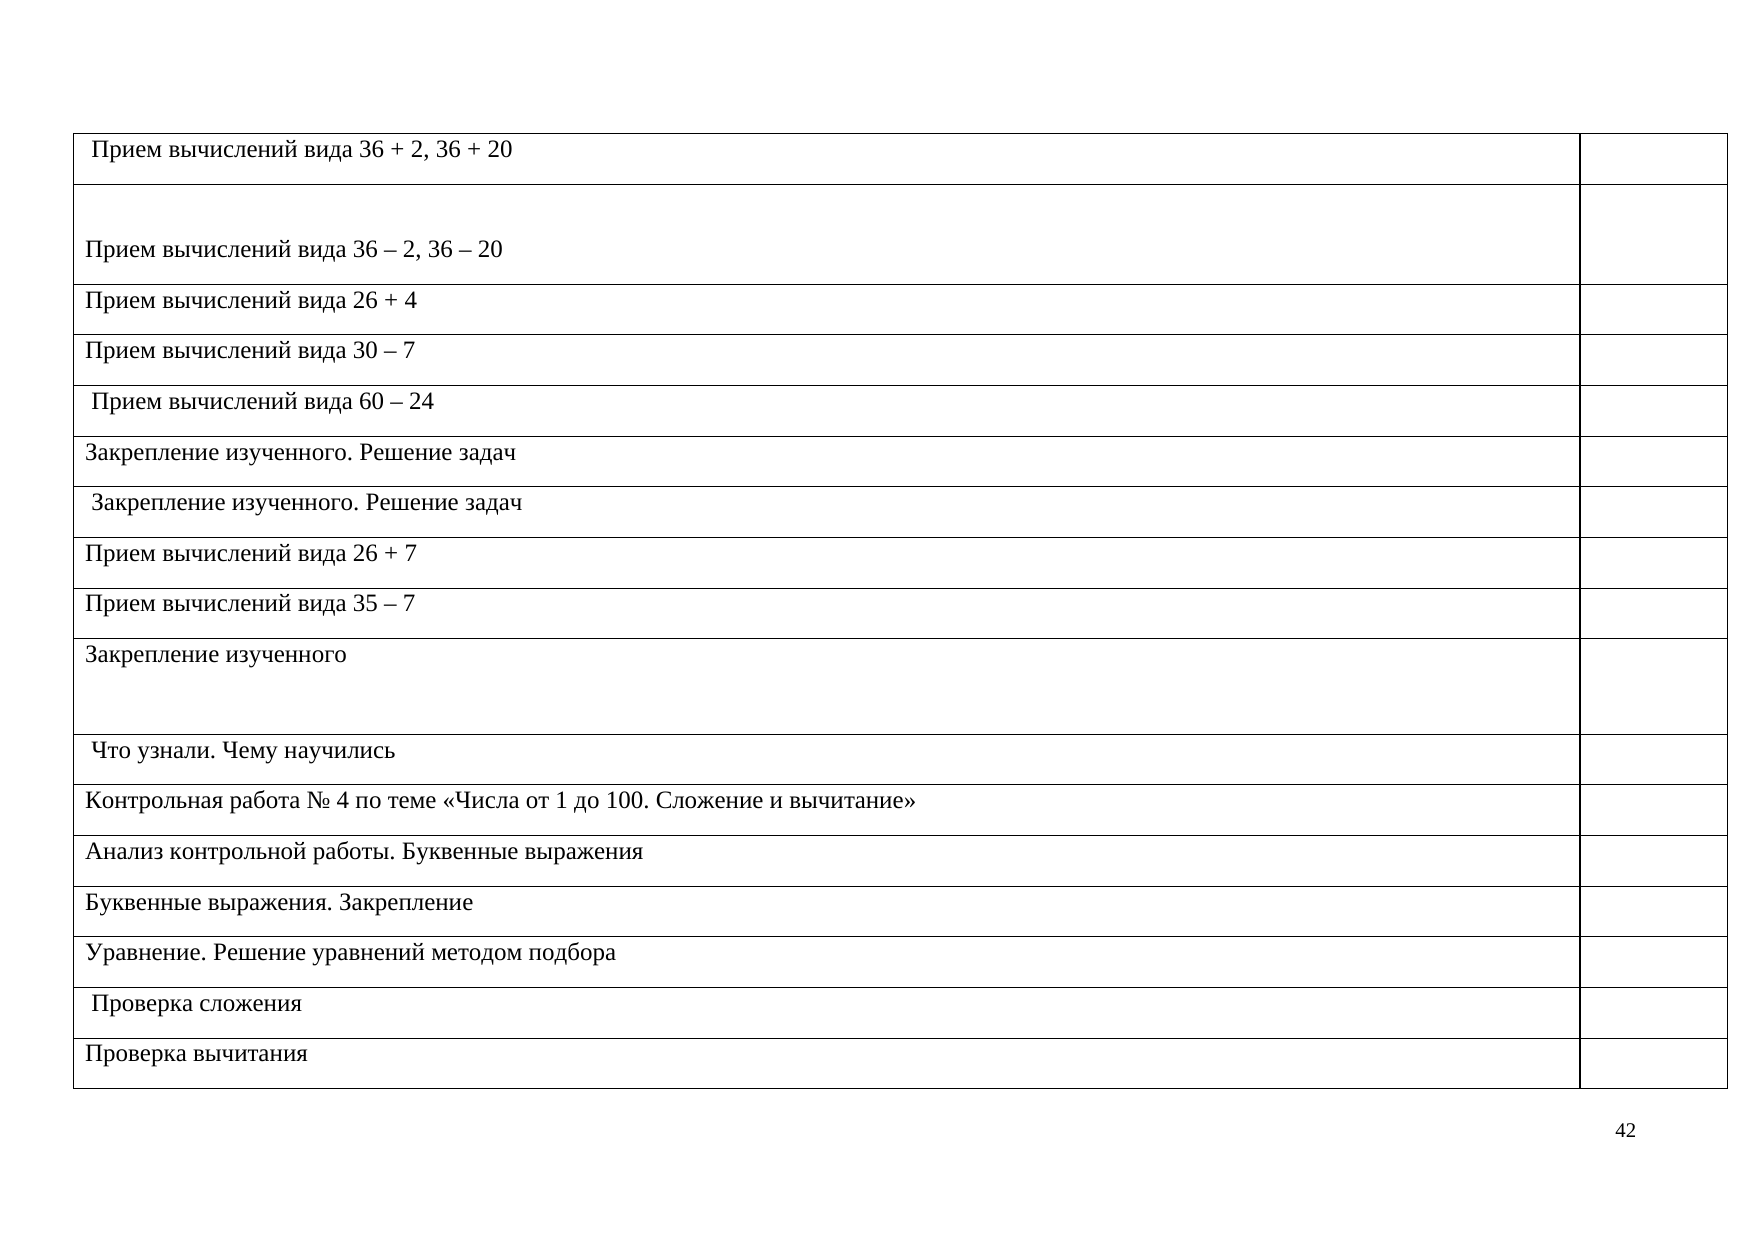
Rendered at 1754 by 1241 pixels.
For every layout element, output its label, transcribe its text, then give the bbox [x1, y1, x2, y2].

table_cell Закрепление изученного [74, 639, 1579, 734]
table_cell [1581, 185, 1727, 284]
table_cell Проверка сложения [74, 988, 1579, 1037]
table_cell [1581, 639, 1727, 734]
table_cell Прием вычислений вида 36 – 2, 36 – 20 [74, 185, 1579, 284]
table_cell Буквенные выражения. Закрепление [74, 887, 1579, 936]
table_cell [1581, 386, 1727, 436]
table_cell Закрепление изученного. Решение задач [74, 487, 1579, 537]
table_cell [1581, 285, 1727, 334]
table_cell Прием вычислений вида 26 + 7 [74, 538, 1579, 587]
table_cell Прием вычислений вида 60 – 24 [74, 386, 1579, 436]
table_cell Контрольная работа № 4 по теме «Числа от 1 до 100. Сложение и вычитание» [74, 785, 1579, 835]
table_cell [1581, 134, 1727, 183]
table_cell [1581, 836, 1727, 886]
table_cell [1581, 335, 1727, 385]
table_cell Что узнали. Чему научились [74, 735, 1579, 784]
table_cell [1581, 937, 1727, 987]
table_cell Прием вычислений вида 36 + 2, 36 + 20 [74, 134, 1579, 183]
table_cell [1581, 785, 1727, 835]
table_cell [1581, 487, 1727, 537]
table_cell [1581, 735, 1727, 784]
table_cell Уравнение. Решение уравнений методом подбора [74, 937, 1579, 987]
table_cell [1581, 589, 1727, 638]
table_cell [1581, 1039, 1727, 1088]
table_cell Закрепление изученного. Решение задач [74, 437, 1579, 486]
table_cell Анализ контрольной работы. Буквенные выражения [74, 836, 1579, 886]
table_cell Прием вычислений вида 35 – 7 [74, 589, 1579, 638]
table_cell Проверка вычитания [74, 1039, 1579, 1088]
table_cell [1581, 887, 1727, 936]
table_cell Прием вычислений вида 30 – 7 [74, 335, 1579, 385]
table_cell Прием вычислений вида 26 + 4 [74, 285, 1579, 334]
table_cell [1581, 538, 1727, 587]
table_cell [1581, 437, 1727, 486]
table_cell [1581, 988, 1727, 1037]
